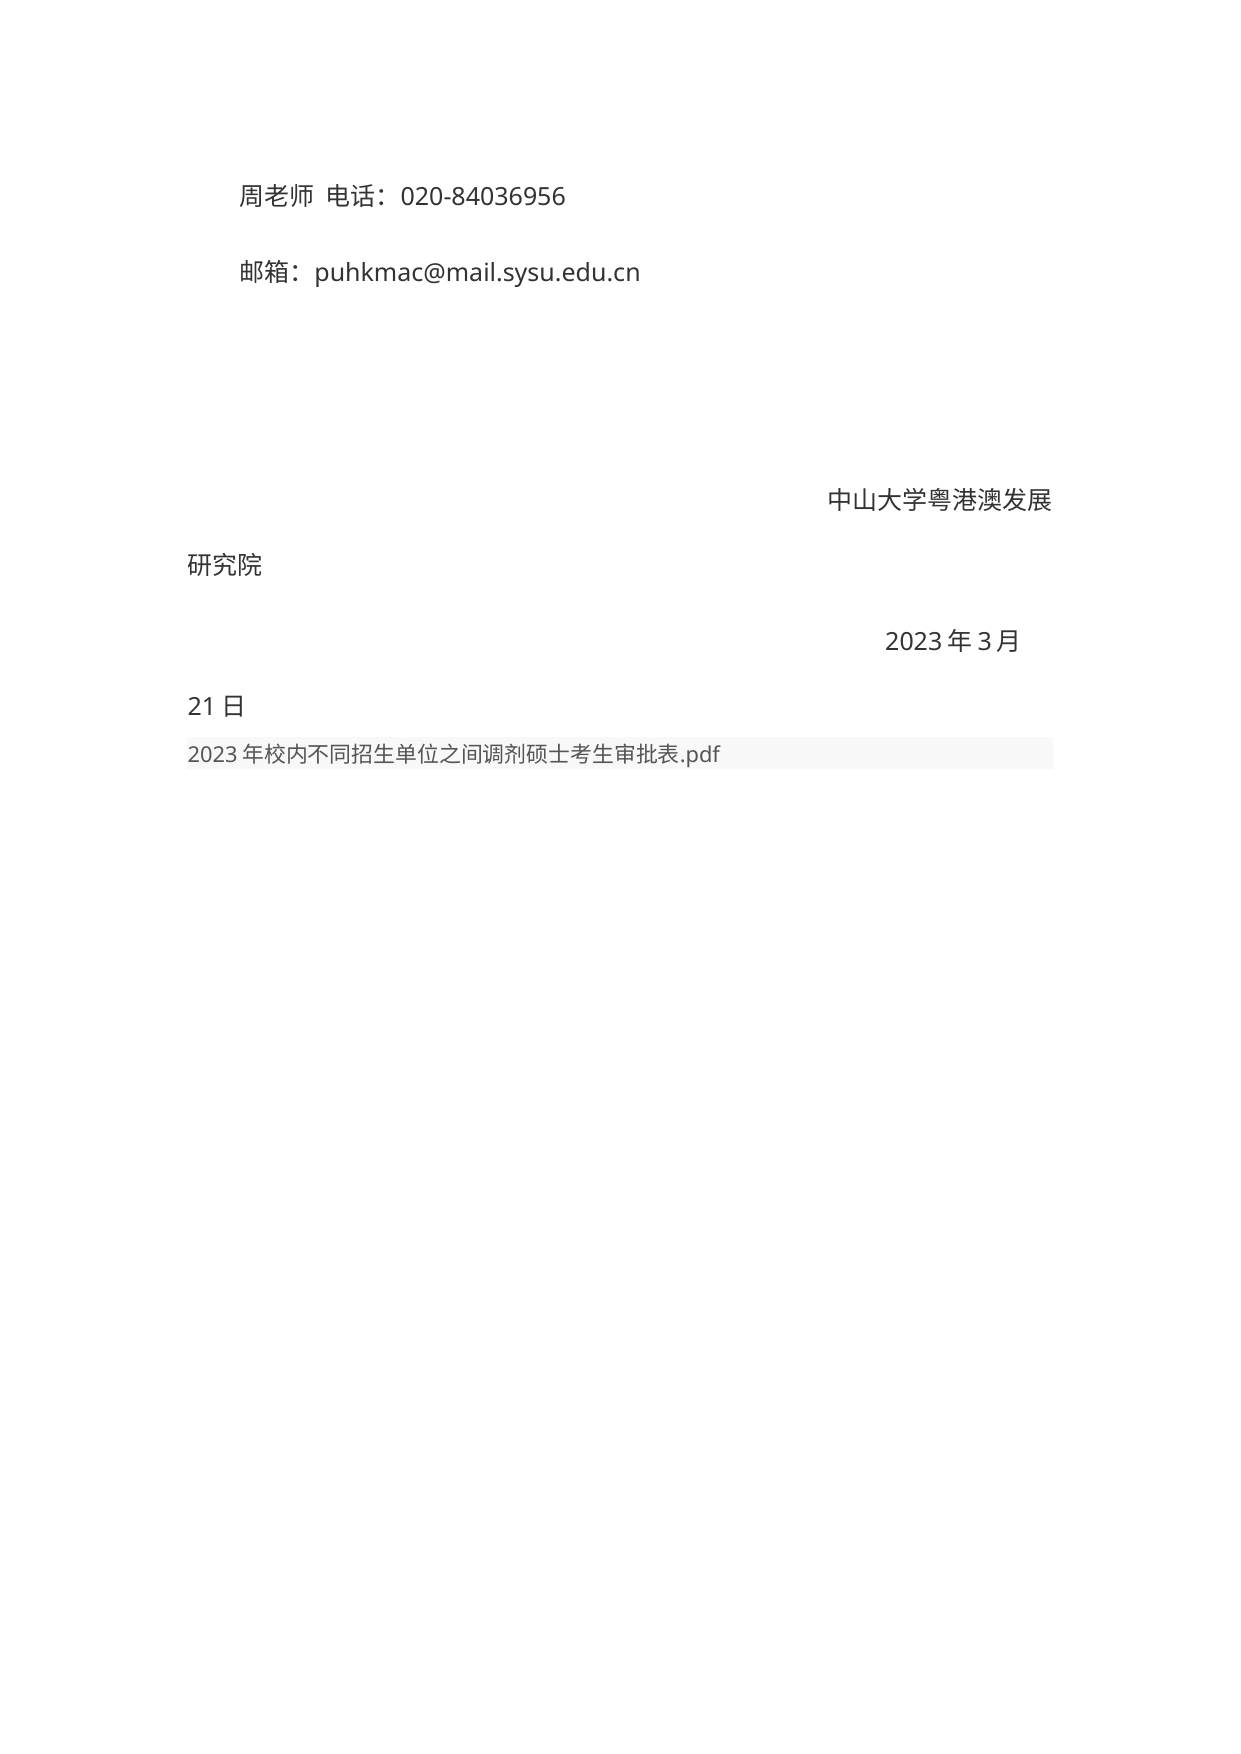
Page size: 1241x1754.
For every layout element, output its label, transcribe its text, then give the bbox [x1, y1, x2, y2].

text 周老师 电话：020-84036956 [187, 162, 1053, 227]
text 2023年校内不同招生单位之间调剂硕士考生审批表.pdf [187, 737, 1053, 769]
text 中山大学粤港澳发展研究院 [187, 466, 1053, 596]
text 邮箱：puhkmac@mail.sysu.edu.cn [187, 238, 1053, 303]
text 2023年3月21日 [187, 607, 1053, 737]
